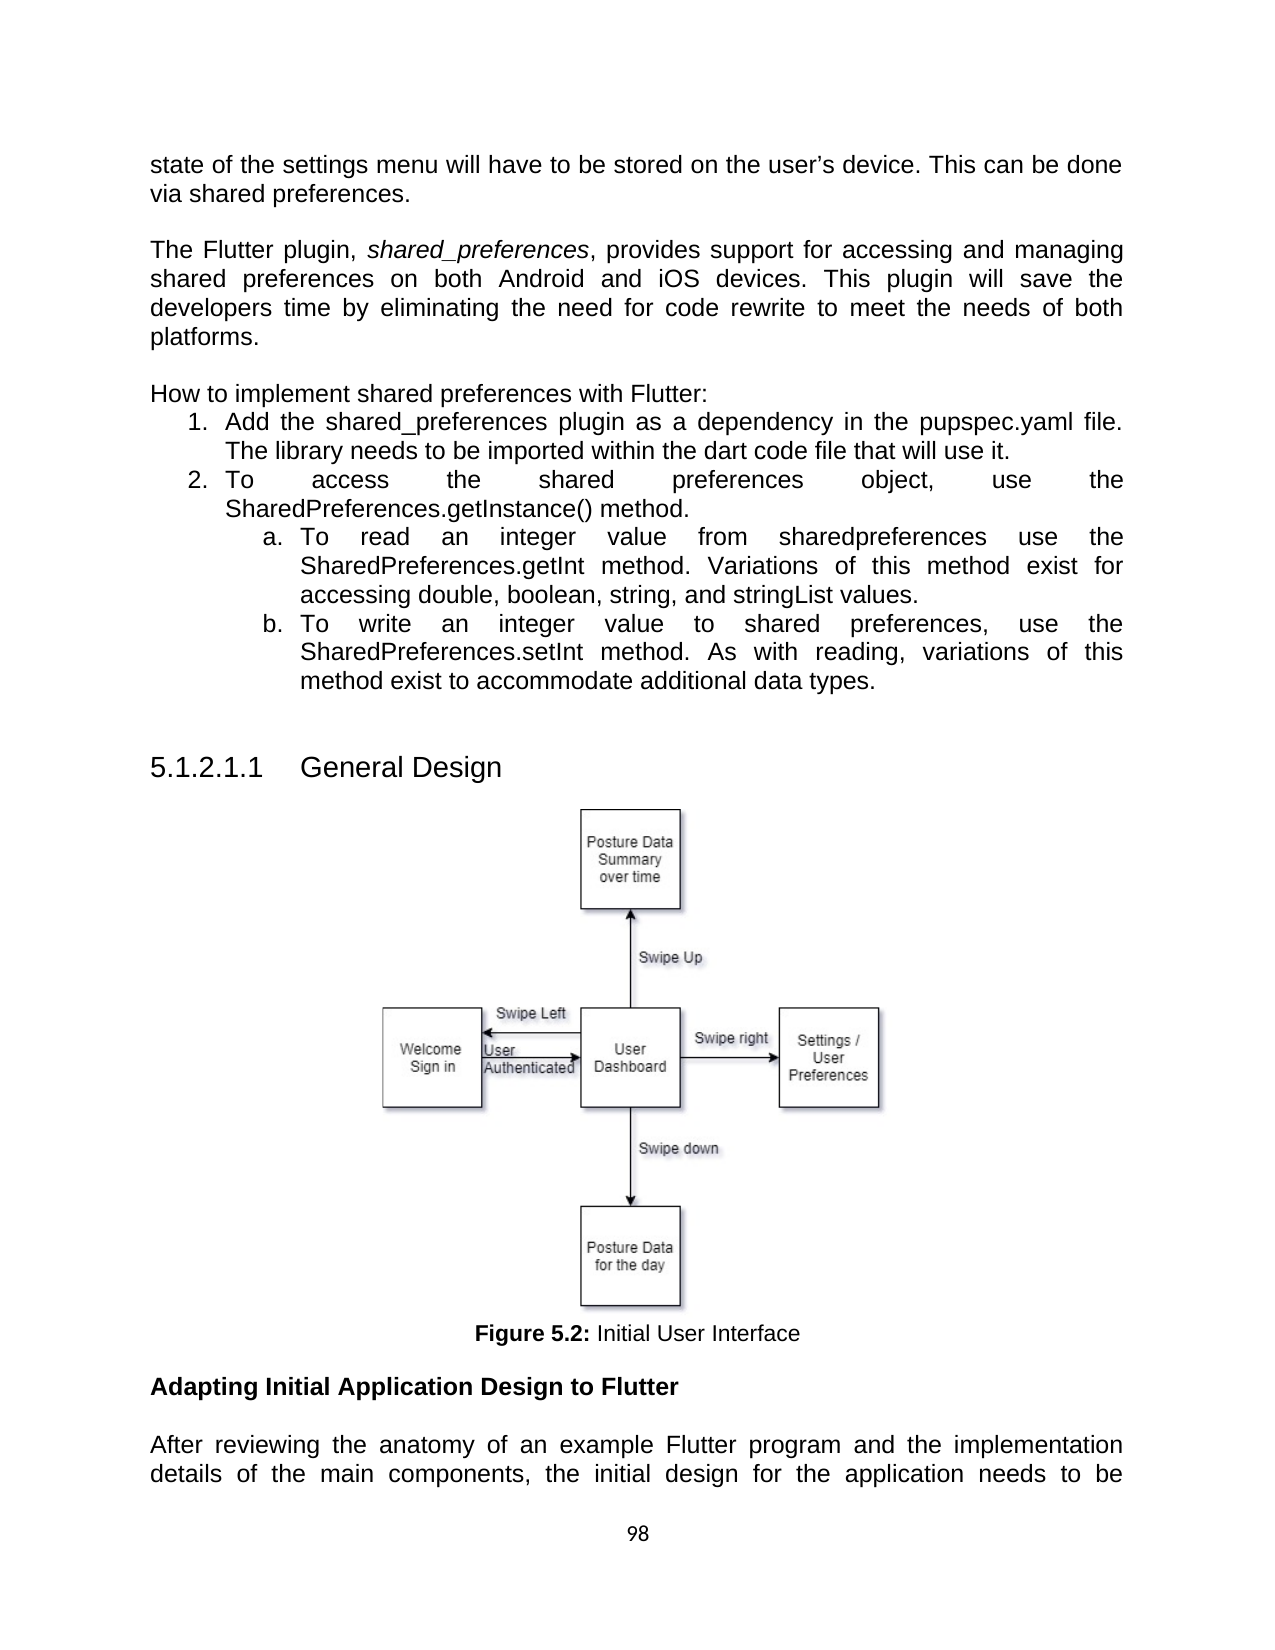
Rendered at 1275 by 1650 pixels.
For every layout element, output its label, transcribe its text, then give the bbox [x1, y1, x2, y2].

list To read an integer value from sharedpreferences use the SharedPreferences.getInt method. Variations of this method exist for accessing double, boolean, string, and stringList values. [262, 522, 1125, 608]
text Figure 5.2: Initial User Interface [150, 1320, 1125, 1346]
list To write an integer value to shared preferences, use the SharedPreferences.setInt method. As with reading, variations of this method exist to accommodate additional data types. [262, 608, 1125, 695]
text Adapting Initial Application Design to Flutter [150, 1372, 1125, 1401]
picture [382, 809, 893, 1320]
list Add the shared_preferences plugin as a dependency in the pupspec.yaml file. The library needs to be imported within the dart code file that will use it. [187, 407, 1125, 465]
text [150, 150, 1125, 207]
text The Flutter plugin, shared_preferences, provides support for accessing and managing shared preferences on both Android and iOS devices. This plugin will save the developers time by eliminating the need for code rewrite to meet the needs of both platforms. [150, 236, 1125, 351]
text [150, 1430, 1125, 1487]
list To access the shared preferences object, use the SharedPreferences.getInstance() method. [187, 465, 1125, 522]
subtitle General Design [150, 750, 1125, 783]
text How to implement shared preferences with Flutter: [150, 378, 1125, 407]
